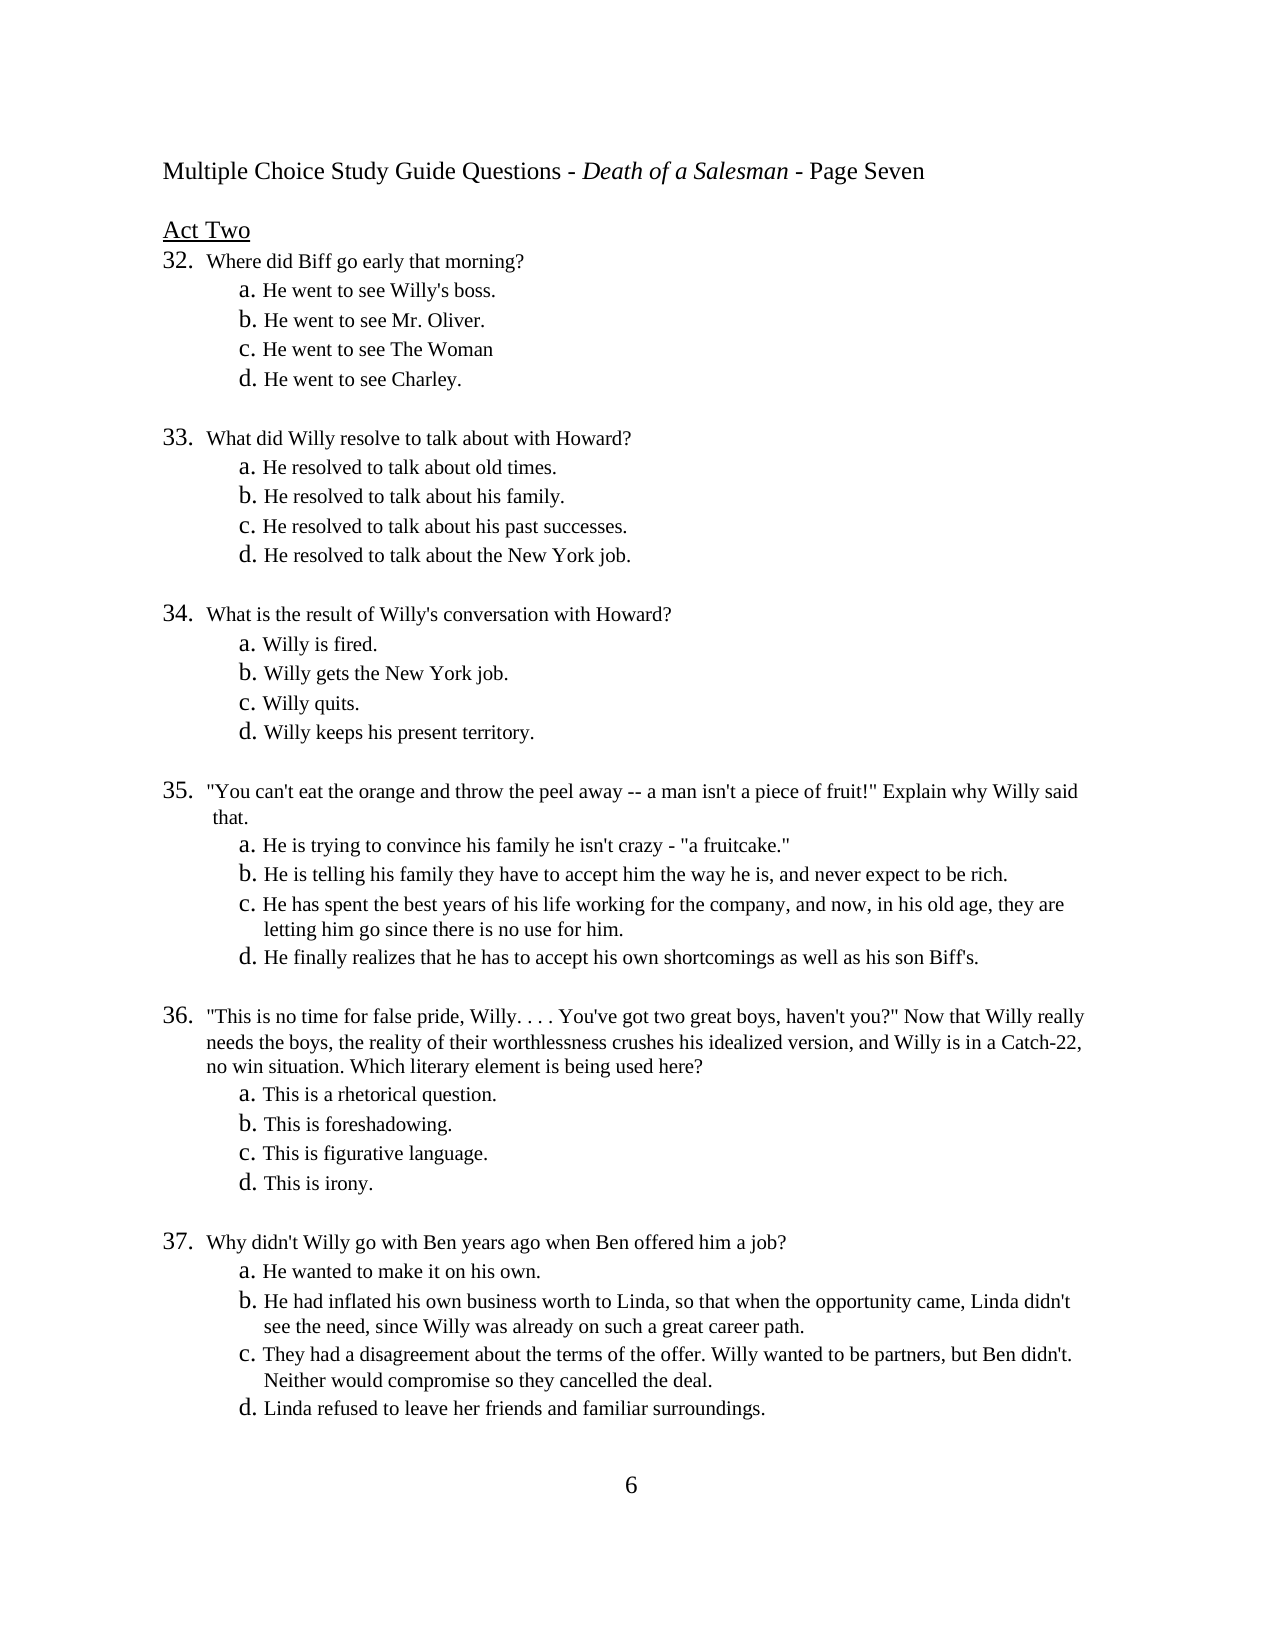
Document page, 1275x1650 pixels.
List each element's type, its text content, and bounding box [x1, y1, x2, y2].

list He has spent the best years of his life working for the company, and now, in his old age, they are letting him go since there is no use for him. [239, 888, 1082, 941]
list He resolved to talk about old times. [239, 451, 1125, 480]
list Willy quits. [239, 687, 1125, 716]
list He went to see Charley. [239, 363, 1125, 391]
list Willy is fired. [239, 628, 1125, 657]
list Where did Biff go early that morning? [162, 245, 1125, 273]
list Willy keeps his present territory. [239, 716, 1125, 745]
list He finally realizes that he has to accept his own shortcomings as well as his son Biff's. [239, 941, 1125, 970]
list He went to see Willy's boss. [239, 274, 1125, 303]
list He is trying to convince his family he isn't crazy - "a fruitcake." [239, 829, 1125, 858]
list He resolved to talk about his past successes. [239, 510, 1125, 539]
list He resolved to talk about his family. [239, 481, 1125, 509]
list He had inflated his own business worth to Linda, so that when the opportunity came, Linda didn't see the need, since Willy was already on such a great career path. [239, 1285, 1092, 1338]
list Willy gets the New York job. [239, 657, 1125, 686]
list What did Willy resolve to talk about with Howard? [162, 422, 1125, 450]
list Linda refused to leave her friends and familiar surroundings. [239, 1392, 1125, 1421]
list Why didn't Willy go with Ben years ago when Ben offered him a job? [162, 1226, 1125, 1255]
list He wanted to make it on his own. [239, 1255, 1125, 1284]
list "You can't eat the orange and throw the peel away -- a man isn't a piece of fruit!" Explain why Willy said that. [162, 775, 1084, 829]
list He went to see Mr. Oliver. [239, 304, 1125, 332]
list This is foreshadowing. [239, 1108, 1125, 1137]
list This is figurative language. [239, 1137, 1125, 1166]
list He went to see The Woman [239, 333, 1125, 362]
list They had a disagreement about the terms of the offer. Willy wanted to be partners, but Ben didn't. Neither would compromise so they cancelled the deal. [239, 1338, 1105, 1392]
text Multiple Choice Study Guide Questions - Death of a Salesman - Page Seven [162, 156, 1125, 185]
list He resolved to talk about the New York job. [239, 539, 1125, 568]
list What is the result of Willy's conversation with Howard? [162, 598, 1125, 627]
list This is irony. [239, 1167, 1125, 1196]
list "This is no time for false pride, Willy. . . . You've got two great boys, haven't you?" Now that Willy really needs the boys, the reality of their worthlessness crushes his idealized version, and Willy is in a Catch-22, no win situation. Which literary element is being used here? [162, 1000, 1094, 1078]
list This is a rhetorical question. [239, 1078, 1125, 1107]
text Act Two [162, 215, 1125, 244]
list He is telling his family they have to accept him the way he is, and never expect to be rich. [239, 858, 1096, 887]
